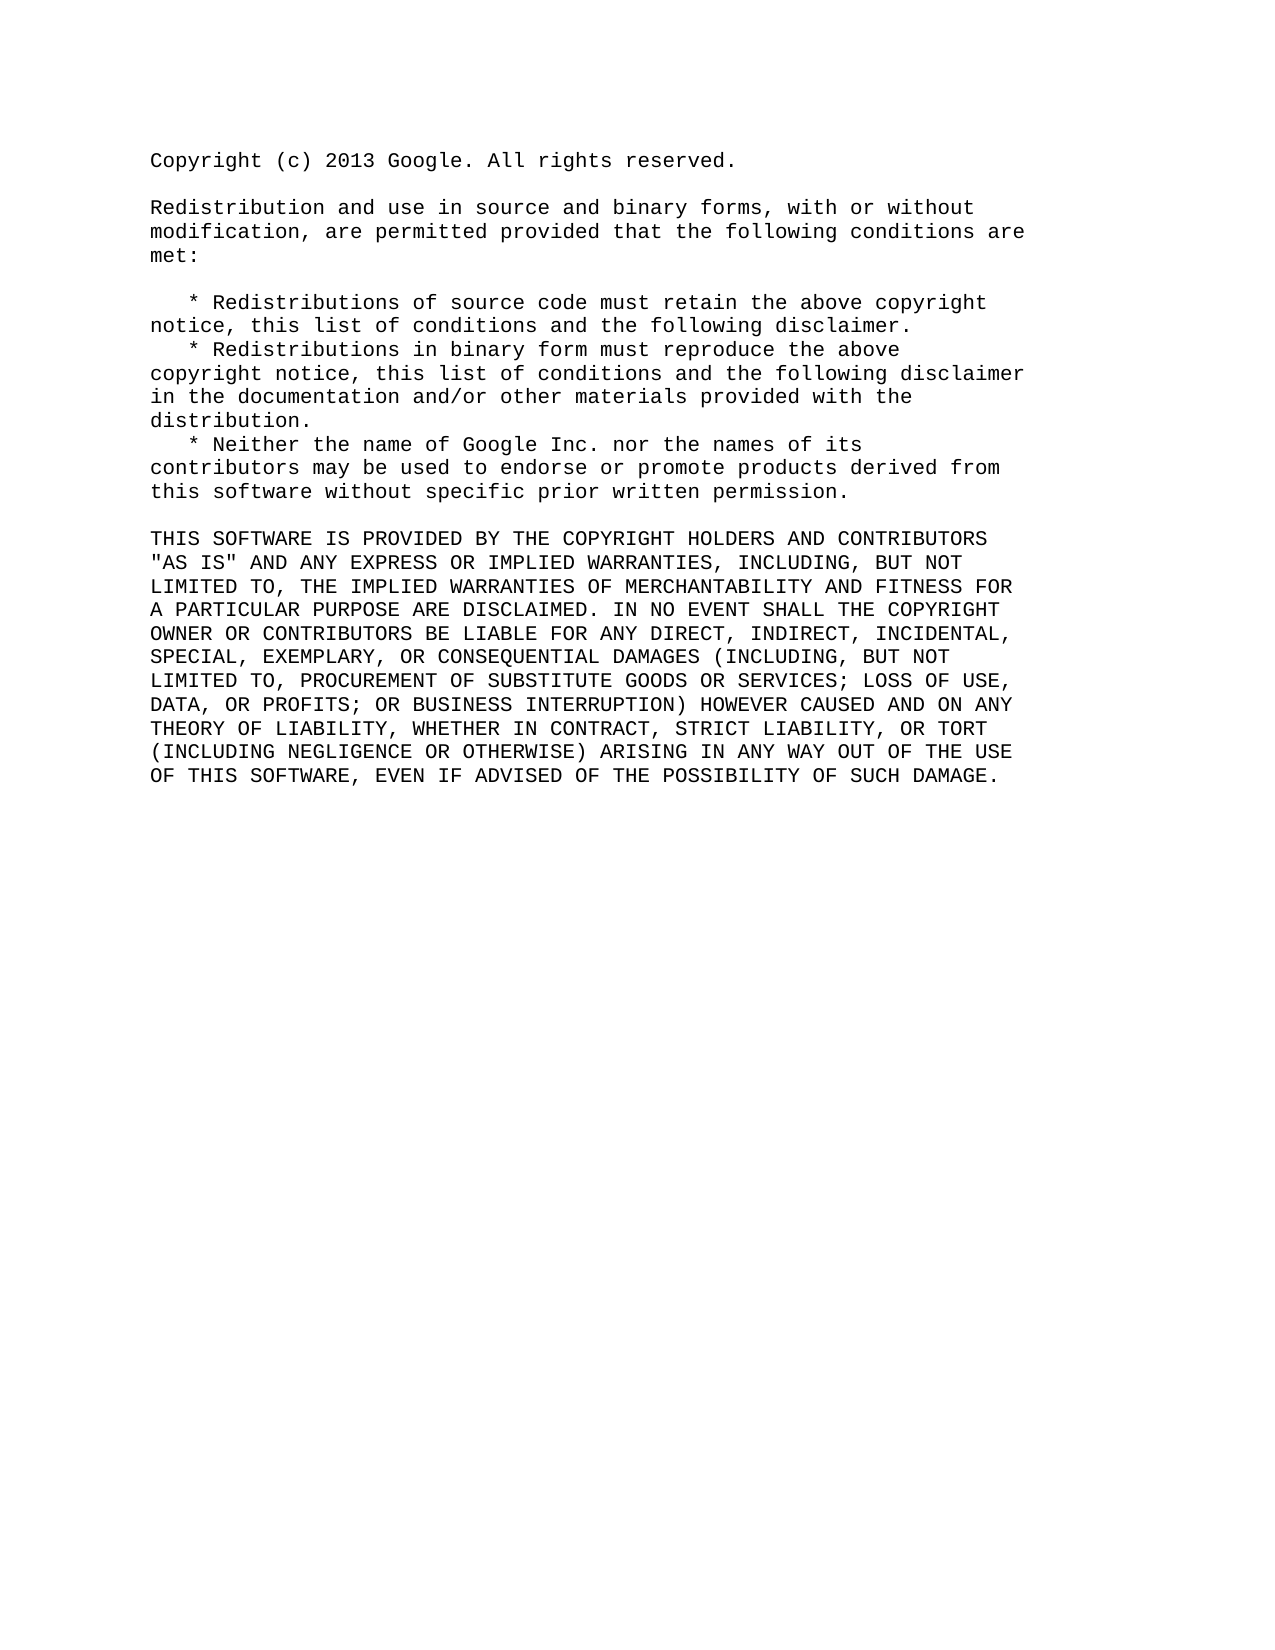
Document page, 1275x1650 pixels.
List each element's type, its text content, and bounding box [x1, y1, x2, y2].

text (INCLUDING NEGLIGENCE OR OTHERWISE) ARISING IN ANY WAY OUT OF THE USE [150, 741, 1125, 765]
text OF THIS SOFTWARE, EVEN IF ADVISED OF THE POSSIBILITY OF SUCH DAMAGE. [150, 765, 1125, 788]
text LIMITED TO, PROCUREMENT OF SUBSTITUTE GOODS OR SERVICES; LOSS OF USE, [150, 670, 1125, 694]
text OWNER OR CONTRIBUTORS BE LIABLE FOR ANY DIRECT, INDIRECT, INCIDENTAL, [150, 623, 1125, 647]
text * Redistributions of source code must retain the above copyright [150, 292, 1125, 316]
text met: [150, 244, 1125, 268]
text Copyright (c) 2013 Google. All rights reserved. [150, 150, 1125, 174]
text * Redistributions in binary form must reproduce the above [150, 339, 1125, 363]
text notice, this list of conditions and the following disclaimer. [150, 316, 1125, 339]
text contributors may be used to endorse or promote products derived from [150, 457, 1125, 481]
text A PARTICULAR PURPOSE ARE DISCLAIMED. IN NO EVENT SHALL THE COPYRIGHT [150, 599, 1125, 623]
text modification, are permitted provided that the following conditions are [150, 221, 1125, 244]
text copyright notice, this list of conditions and the following disclaimer [150, 363, 1125, 386]
text this software without specific prior written permission. [150, 481, 1125, 505]
text SPECIAL, EXEMPLARY, OR CONSEQUENTIAL DAMAGES (INCLUDING, BUT NOT [150, 647, 1125, 670]
text "AS IS" AND ANY EXPRESS OR IMPLIED WARRANTIES, INCLUDING, BUT NOT [150, 552, 1125, 576]
text Redistribution and use in source and binary forms, with or without [150, 197, 1125, 221]
text THIS SOFTWARE IS PROVIDED BY THE COPYRIGHT HOLDERS AND CONTRIBUTORS [150, 528, 1125, 552]
text * Neither the name of Google Inc. nor the names of its [150, 434, 1125, 457]
text distribution. [150, 410, 1125, 434]
text in the documentation and/or other materials provided with the [150, 386, 1125, 410]
text LIMITED TO, THE IMPLIED WARRANTIES OF MERCHANTABILITY AND FITNESS FOR [150, 576, 1125, 599]
text THEORY OF LIABILITY, WHETHER IN CONTRACT, STRICT LIABILITY, OR TORT [150, 717, 1125, 741]
text DATA, OR PROFITS; OR BUSINESS INTERRUPTION) HOWEVER CAUSED AND ON ANY [150, 694, 1125, 717]
